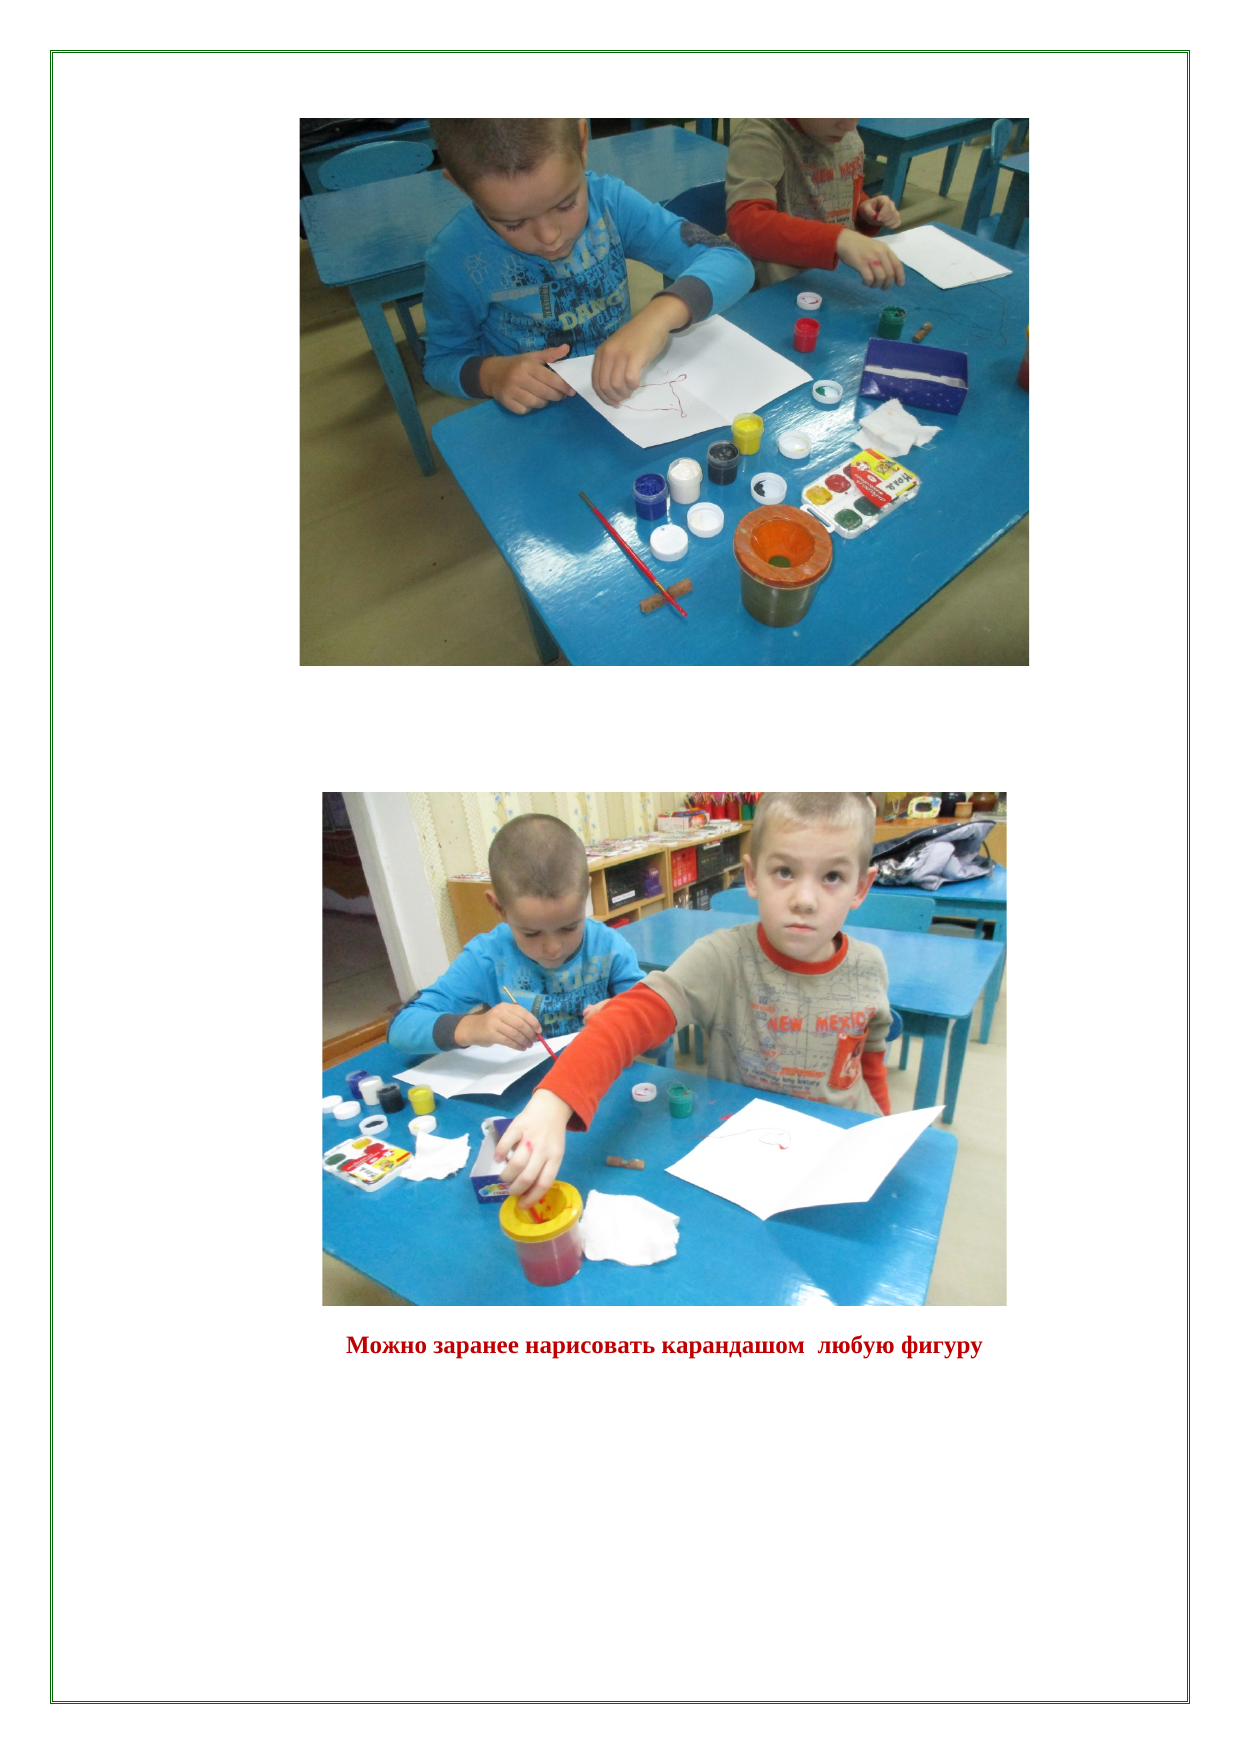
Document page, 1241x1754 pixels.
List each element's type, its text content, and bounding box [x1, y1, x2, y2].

text Можно заранее нарисовать карандашом любую фигуру [177, 1330, 1152, 1359]
picture [299, 118, 1030, 666]
picture [322, 792, 1007, 1306]
